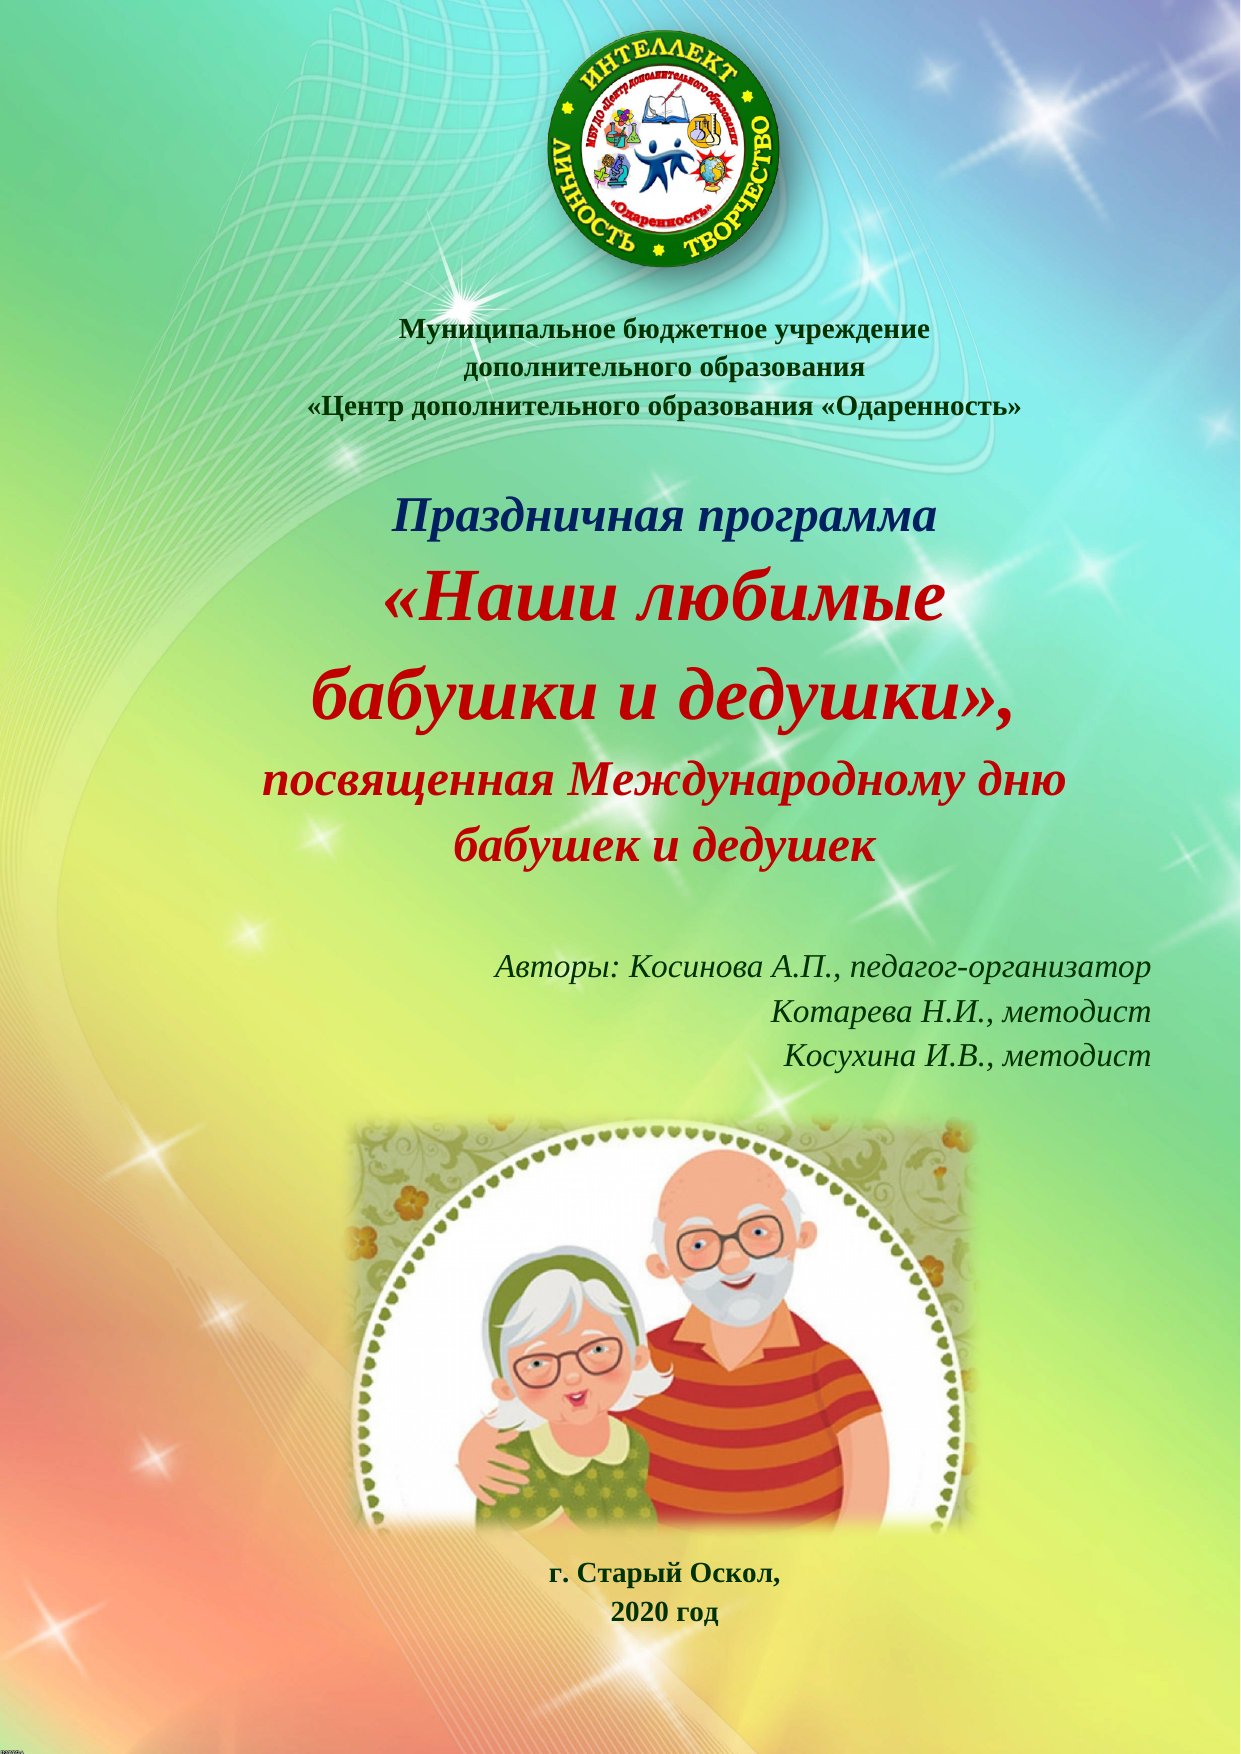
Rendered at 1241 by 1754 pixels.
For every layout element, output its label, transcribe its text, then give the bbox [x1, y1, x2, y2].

text бабушки и дедушки», [177, 649, 1152, 736]
text Муниципальное бюджетное учреждение [177, 311, 1152, 344]
text посвященная Международному дню бабушек и дедушек [177, 749, 1152, 872]
text Котарева Н.И., методист [177, 991, 1152, 1029]
text «Центр дополнительного образования «Одаренность» [177, 388, 1152, 421]
text 2020 год [177, 1594, 1152, 1627]
picture [0, 0, 1241, 1754]
text «Наши любимые [177, 550, 1152, 637]
text Праздничная программа [177, 484, 1152, 542]
text дополнительного образования [177, 349, 1152, 383]
text Косухина И.В., методист [177, 1035, 1152, 1073]
text Авторы: Косинова А.П., педагог-организатор [177, 947, 1152, 985]
text г. Старый Оскол, [177, 1555, 1152, 1589]
